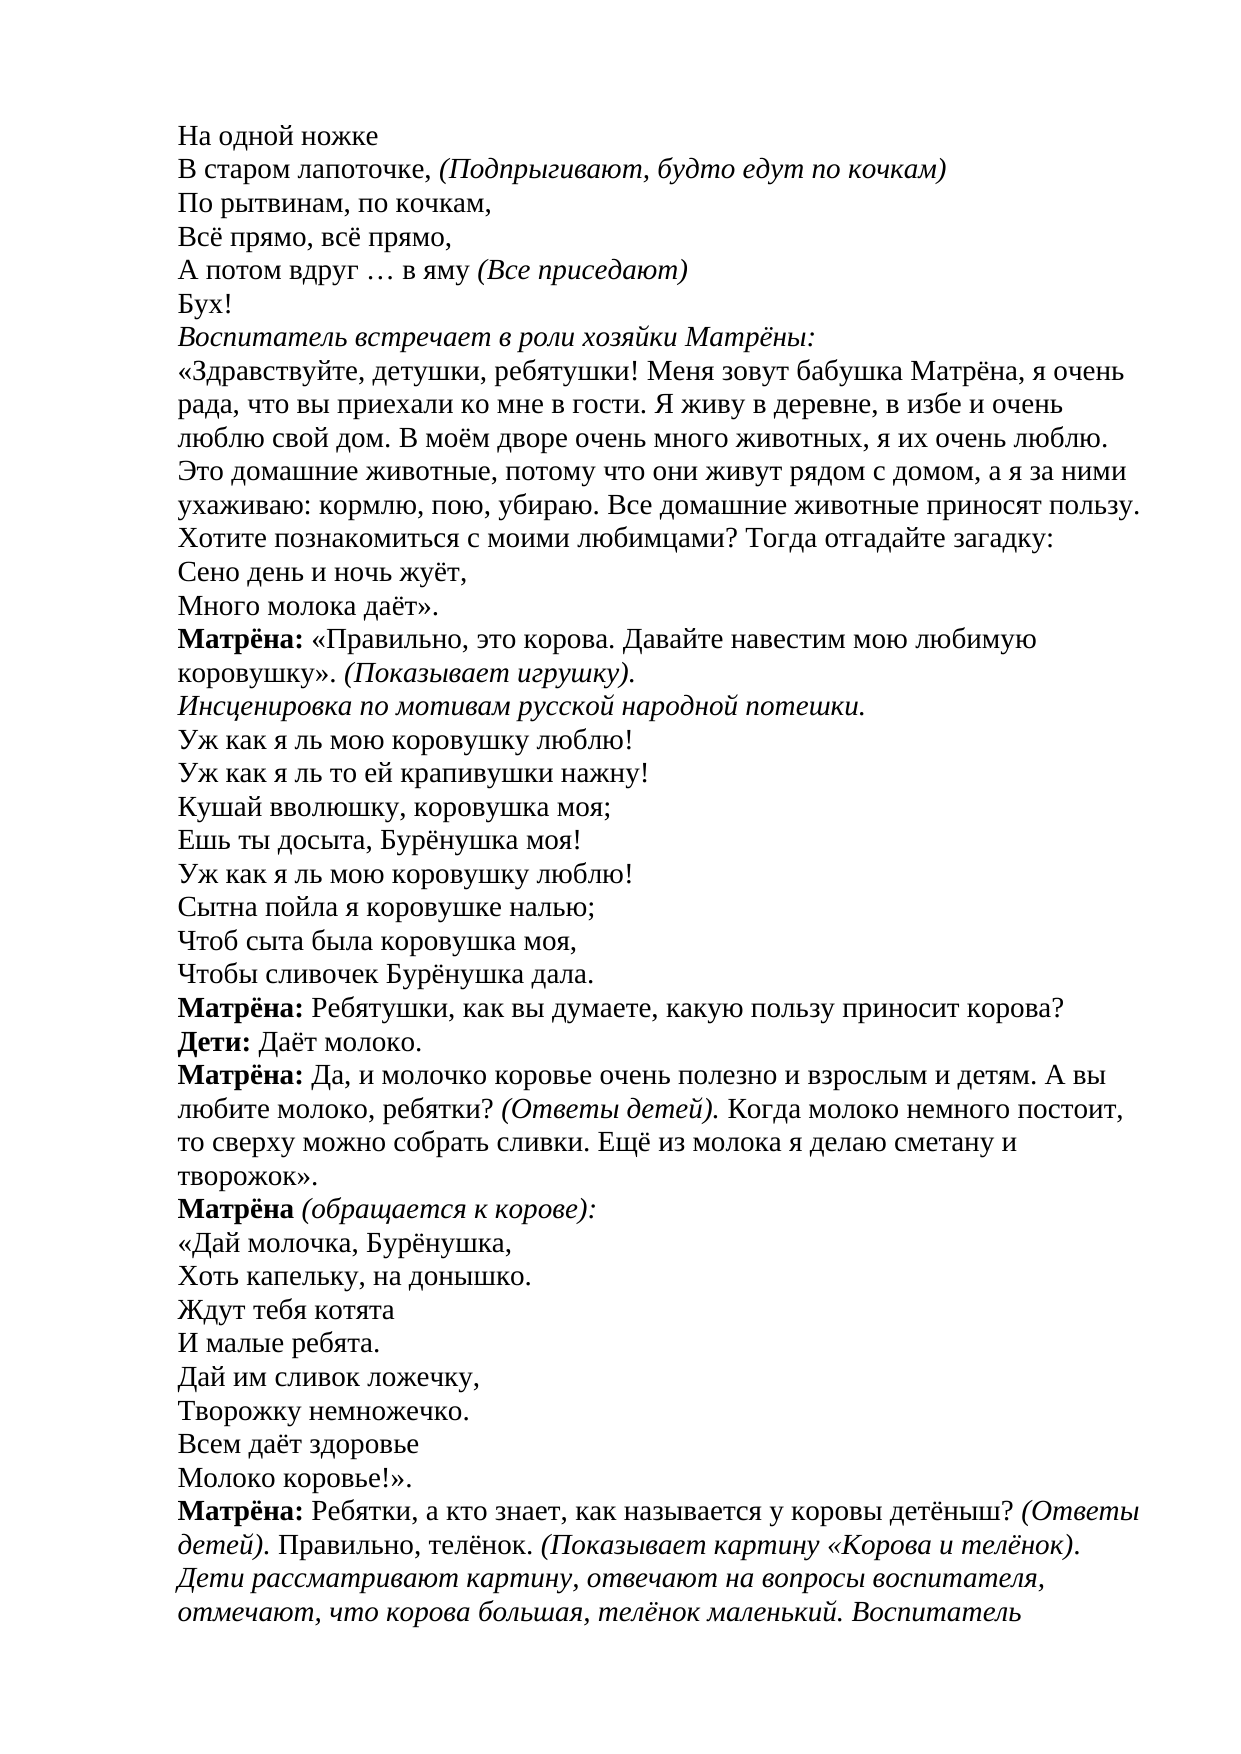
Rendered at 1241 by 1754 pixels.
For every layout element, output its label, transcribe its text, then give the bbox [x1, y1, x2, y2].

text Инсценировка по мотивам русской народной потешки. [177, 688, 1152, 722]
text «Здравствуйте, детушки, ребятушки! Меня зовут бабушка Матрёна, я очень рада, что вы приехали ко мне в гости. Я живу в деревне, в избе и очень люблю свой дом. В моём дворе очень много животных, я их очень люблю. Это домашние животные, потому что они живут рядом с домом, а я за ними ухаживаю: кормлю, пою, убираю. Все домашние животные приносят пользу. Хотите познакомиться с моими любимцами? Тогда отгадайте загадку: [177, 353, 1152, 554]
text Матрёна: Ребятушки, как вы думаете, какую пользу приносит корова? [177, 990, 1152, 1024]
text Воспитатель встречает в роли хозяйки Матрёны: [177, 319, 1152, 353]
text Чтобы сливочек Бурёнушка дала. [177, 957, 1152, 990]
text Матрёна (обращается к корове): [177, 1191, 1152, 1225]
text По рытвинам, по кочкам, [177, 185, 1152, 219]
text И малые ребята. [177, 1326, 1152, 1359]
text Уж как я ль мою коровушку люблю! [177, 722, 1152, 755]
text Дай им сливок ложечку, [177, 1359, 1152, 1393]
text Матрёна: Ребятки, а кто знает, как называется у коровы детёныш? (Ответы детей). Правильно, телёнок. (Показывает картину «Корова и телёнок). [177, 1493, 1152, 1560]
text Ешь ты досыта, Бурёнушка моя! [177, 822, 1152, 856]
text На одной ножке [177, 118, 1152, 152]
text Всем даёт здоровье [177, 1426, 1152, 1460]
text Матрёна: Да, и молочко коровье очень полезно и взрослым и детям. А вы любите молоко, ребятки? (Ответы детей). Когда молоко немного постоит, то сверху можно собрать сливки. Ещё из молока я делаю сметану и творожок». [177, 1057, 1152, 1191]
text В старом лапоточке, (Подпрыгивают, будто едут по кочкам) [177, 152, 1152, 185]
text Бух! [177, 286, 1152, 319]
text Творожку немножечко. [177, 1393, 1152, 1426]
text «Дай молочка, Бурёнушка, [177, 1225, 1152, 1258]
text Сытна пойла я коровушке налью; [177, 889, 1152, 923]
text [177, 1560, 1152, 1627]
text А потом вдруг … в яму (Все приседают) [177, 252, 1152, 286]
text Матрёна: «Правильно, это корова. Давайте навестим мою любимую коровушку». (Показывает игрушку). [177, 621, 1152, 688]
text Сено день и ночь жуёт, [177, 554, 1152, 588]
text Дети: Даёт молоко. [177, 1024, 1152, 1057]
text Хоть капельку, на донышко. [177, 1258, 1152, 1292]
text Всё прямо, всё прямо, [177, 219, 1152, 252]
text Ждут тебя котята [177, 1292, 1152, 1326]
text Чтоб сыта была коровушка моя, [177, 923, 1152, 957]
text Уж как я ль то ей крапивушки нажну! [177, 755, 1152, 789]
text Много молока даёт». [177, 588, 1152, 621]
text Уж как я ль мою коровушку люблю! [177, 856, 1152, 889]
text Молоко коровье!». [177, 1460, 1152, 1493]
text Кушай вволюшку, коровушка моя; [177, 789, 1152, 822]
